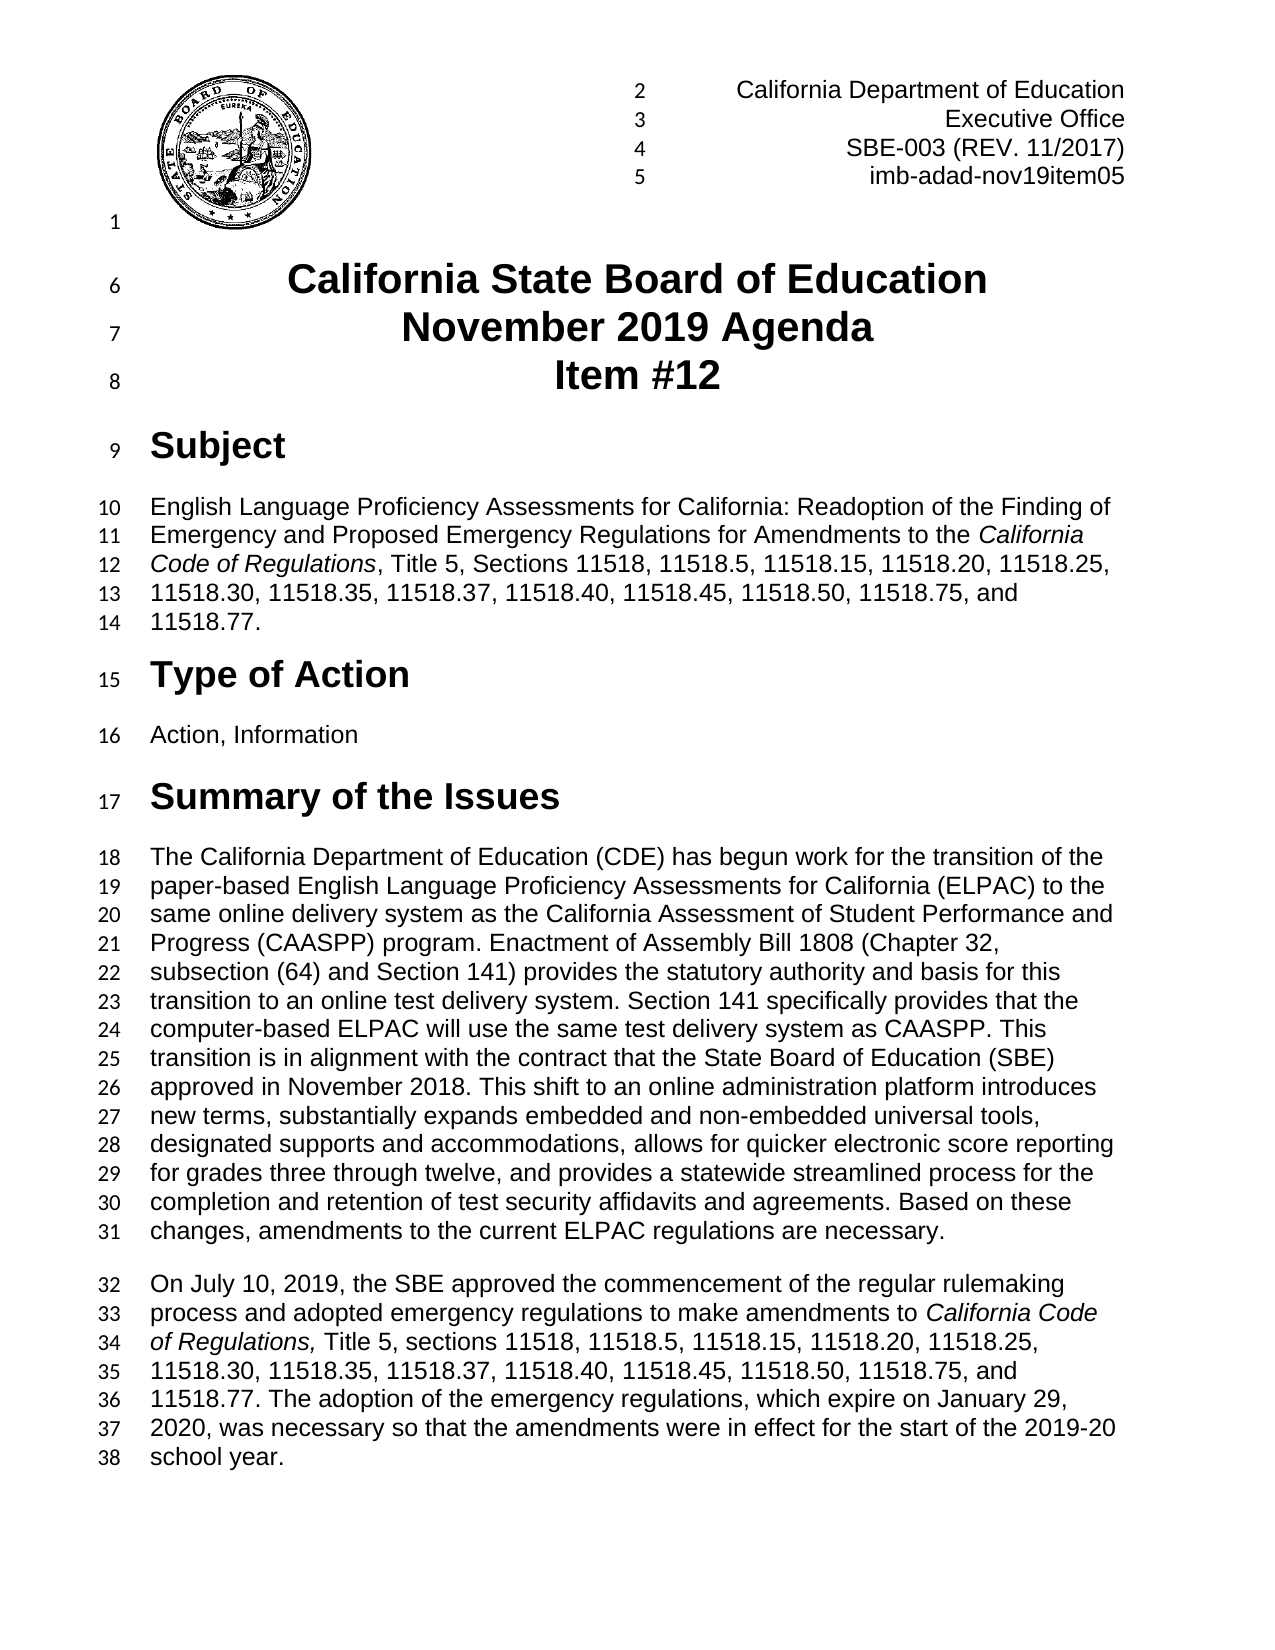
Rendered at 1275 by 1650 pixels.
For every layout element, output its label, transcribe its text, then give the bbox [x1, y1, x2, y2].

text SBE-003 (REV. 11/2017) [675, 132, 1125, 161]
text California Department of Education [675, 75, 1125, 104]
subtitle California State Board of Education November 2019 Agenda Item #12 [150, 255, 1125, 398]
text Action, Information [150, 720, 1125, 749]
subtitle Summary of the Issues [150, 774, 1125, 817]
text imb-adad-nov19item05 [675, 161, 1125, 190]
picture [157, 75, 312, 230]
text The California Department of Education (CDE) has begun work for the transition of the paper-based English Language Proficiency Assessments for California (ELPAC) to the same online delivery system as the California Assessment of Student Performance and Progress (CAASPP) program. Enactment of Assembly Bill 1808 (Chapter 32, subsection (64) and Section 141) provides the statutory authority and basis for this transition to an online test delivery system. Section 141 specifically provides that the computer-based ELPAC will use the same test delivery system as CAASPP. This transition is in alignment with the contract that the State Board of Education (SBE) approved in November 2018. This shift to an online administration platform introduces new terms, substantially expands embedded and non-embedded universal tools, designated supports and accommodations, allows for quicker electronic score reporting for grades three through twelve, and provides a statewide streamlined process for the completion and retention of test security affidavits and agreements. Based on these changes, amendments to the current ELPAC regulations are necessary. [150, 842, 1125, 1244]
subtitle Subject [150, 423, 1125, 467]
text On July 10, 2019, the SBE approved the commencement of the regular rulemaking process and adopted emergency regulations to make amendments to California Code of Regulations, Title 5, sections 11518, 11518.5, 11518.15, 11518.20, 11518.25, 11518.30, 11518.35, 11518.37, 11518.40, 11518.45, 11518.50, 11518.75, and 11518.77. The adoption of the emergency regulations, which expire on January 29, 2020, was necessary so that the amendments were in effect for the start of the 2019-20 school year. [150, 1269, 1125, 1471]
text Executive Office [675, 104, 1125, 132]
text English Language Proficiency Assessments for California: Readoption of the Finding of Emergency and Proposed Emergency Regulations for Amendments to the California Code of Regulations, Title 5, Sections 11518, 11518.5, 11518.15, 11518.20, 11518.25, 11518.30, 11518.35, 11518.37, 11518.40, 11518.45, 11518.50, 11518.75, and 11518.77. [150, 492, 1125, 635]
subtitle Type of Action [150, 652, 1125, 695]
